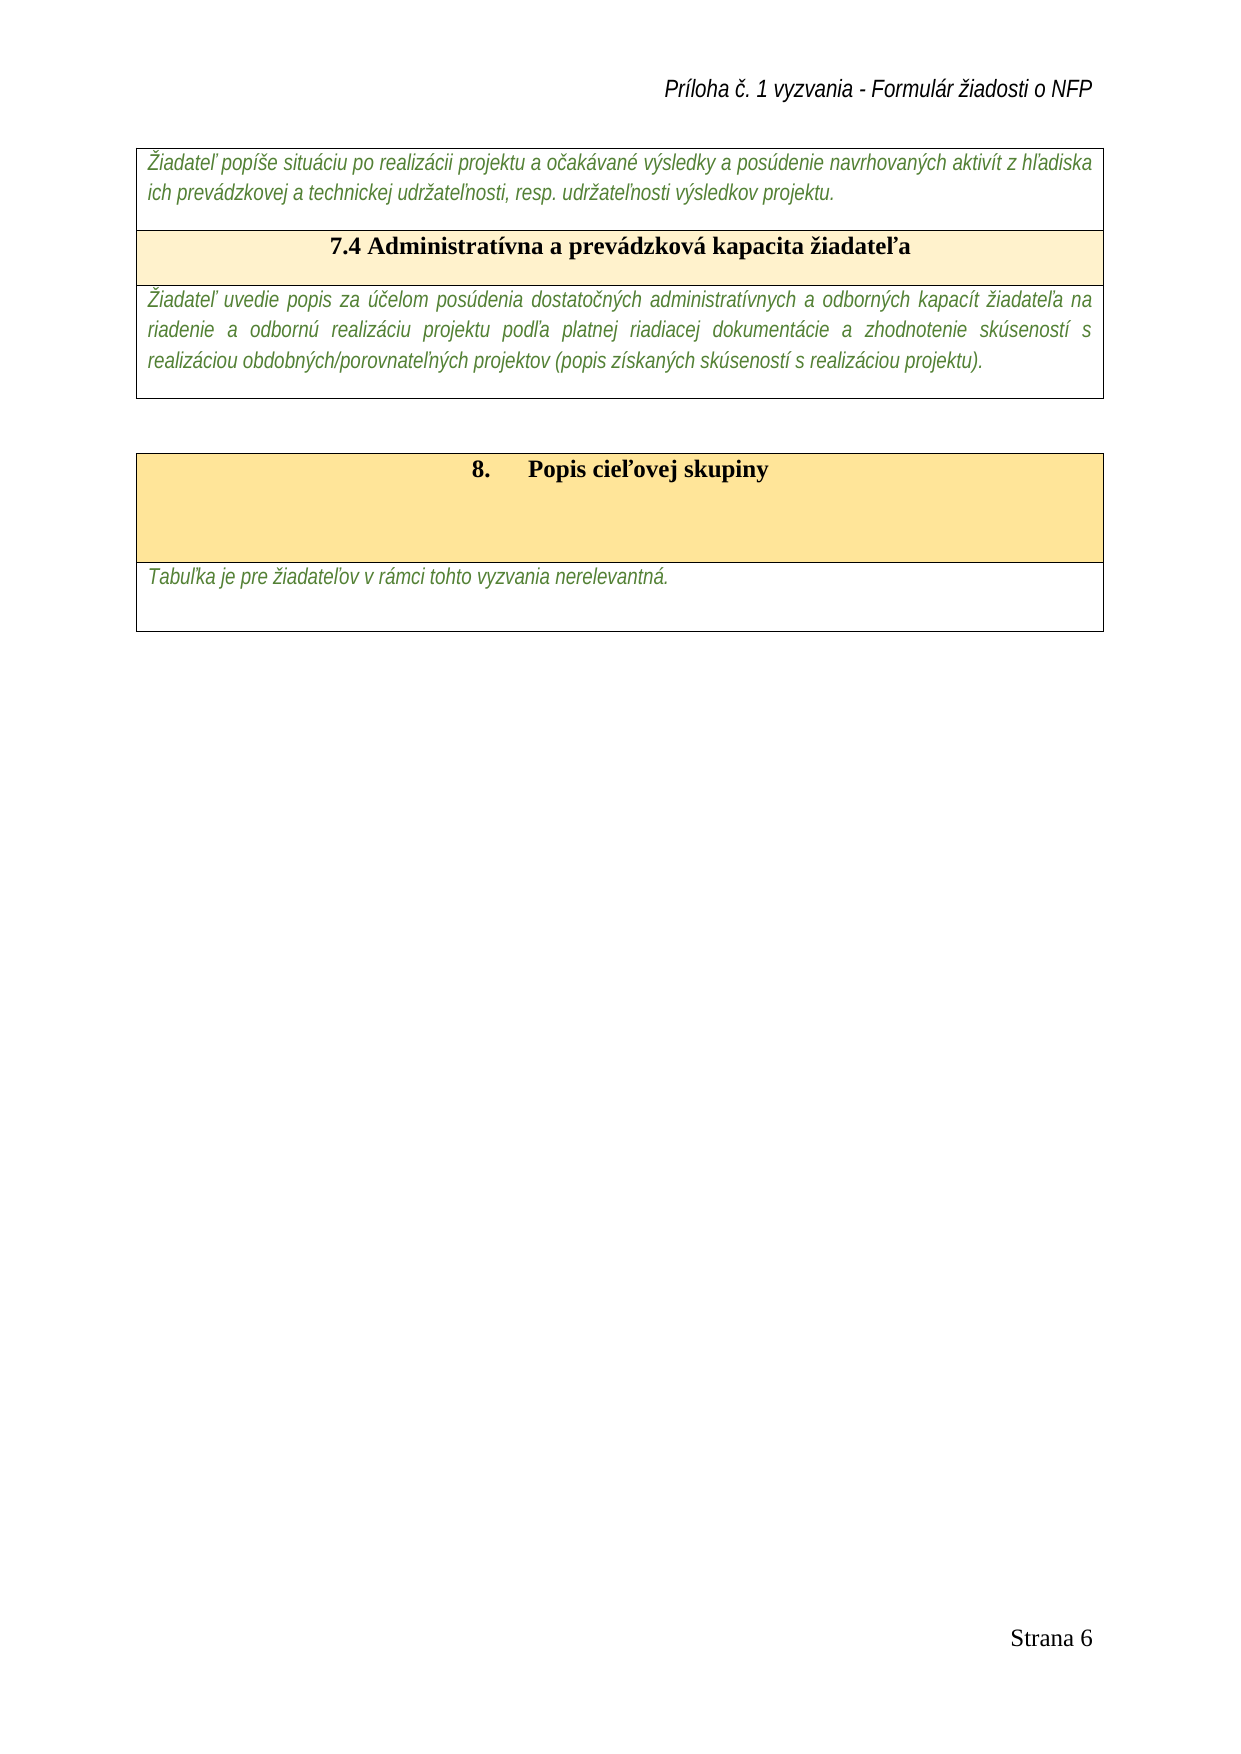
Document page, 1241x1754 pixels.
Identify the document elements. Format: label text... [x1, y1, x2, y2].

table_header 8. Popis cieľovej skupiny [137, 454, 1103, 562]
table_cell Žiadateľ popíše situáciu po realizácii projektu a očakávané výsledky a posúdenie navrhovaných aktivít z hľadiska ich prevádzkovej a technickej udržateľnosti, resp. udržateľnosti výsledkov projektu. [137, 149, 1103, 230]
table_cell Žiadateľ uvedie popis za účelom posúdenia dostatočných administratívnych a odborných kapacít žiadateľa na riadenie a odbornú realizáciu projektu podľa platnej riadiacej dokumentácie a zhodnotenie skúseností s realizáciou obdobných/porovnateľných projektov (popis získaných skúseností s realizáciou projektu). [137, 286, 1103, 398]
table_cell 7.4 Administratívna a prevádzková kapacita žiadateľa [137, 231, 1103, 285]
table_cell Tabuľka je pre žiadateľov v rámci tohto vyzvania nerelevantná. [137, 563, 1103, 631]
